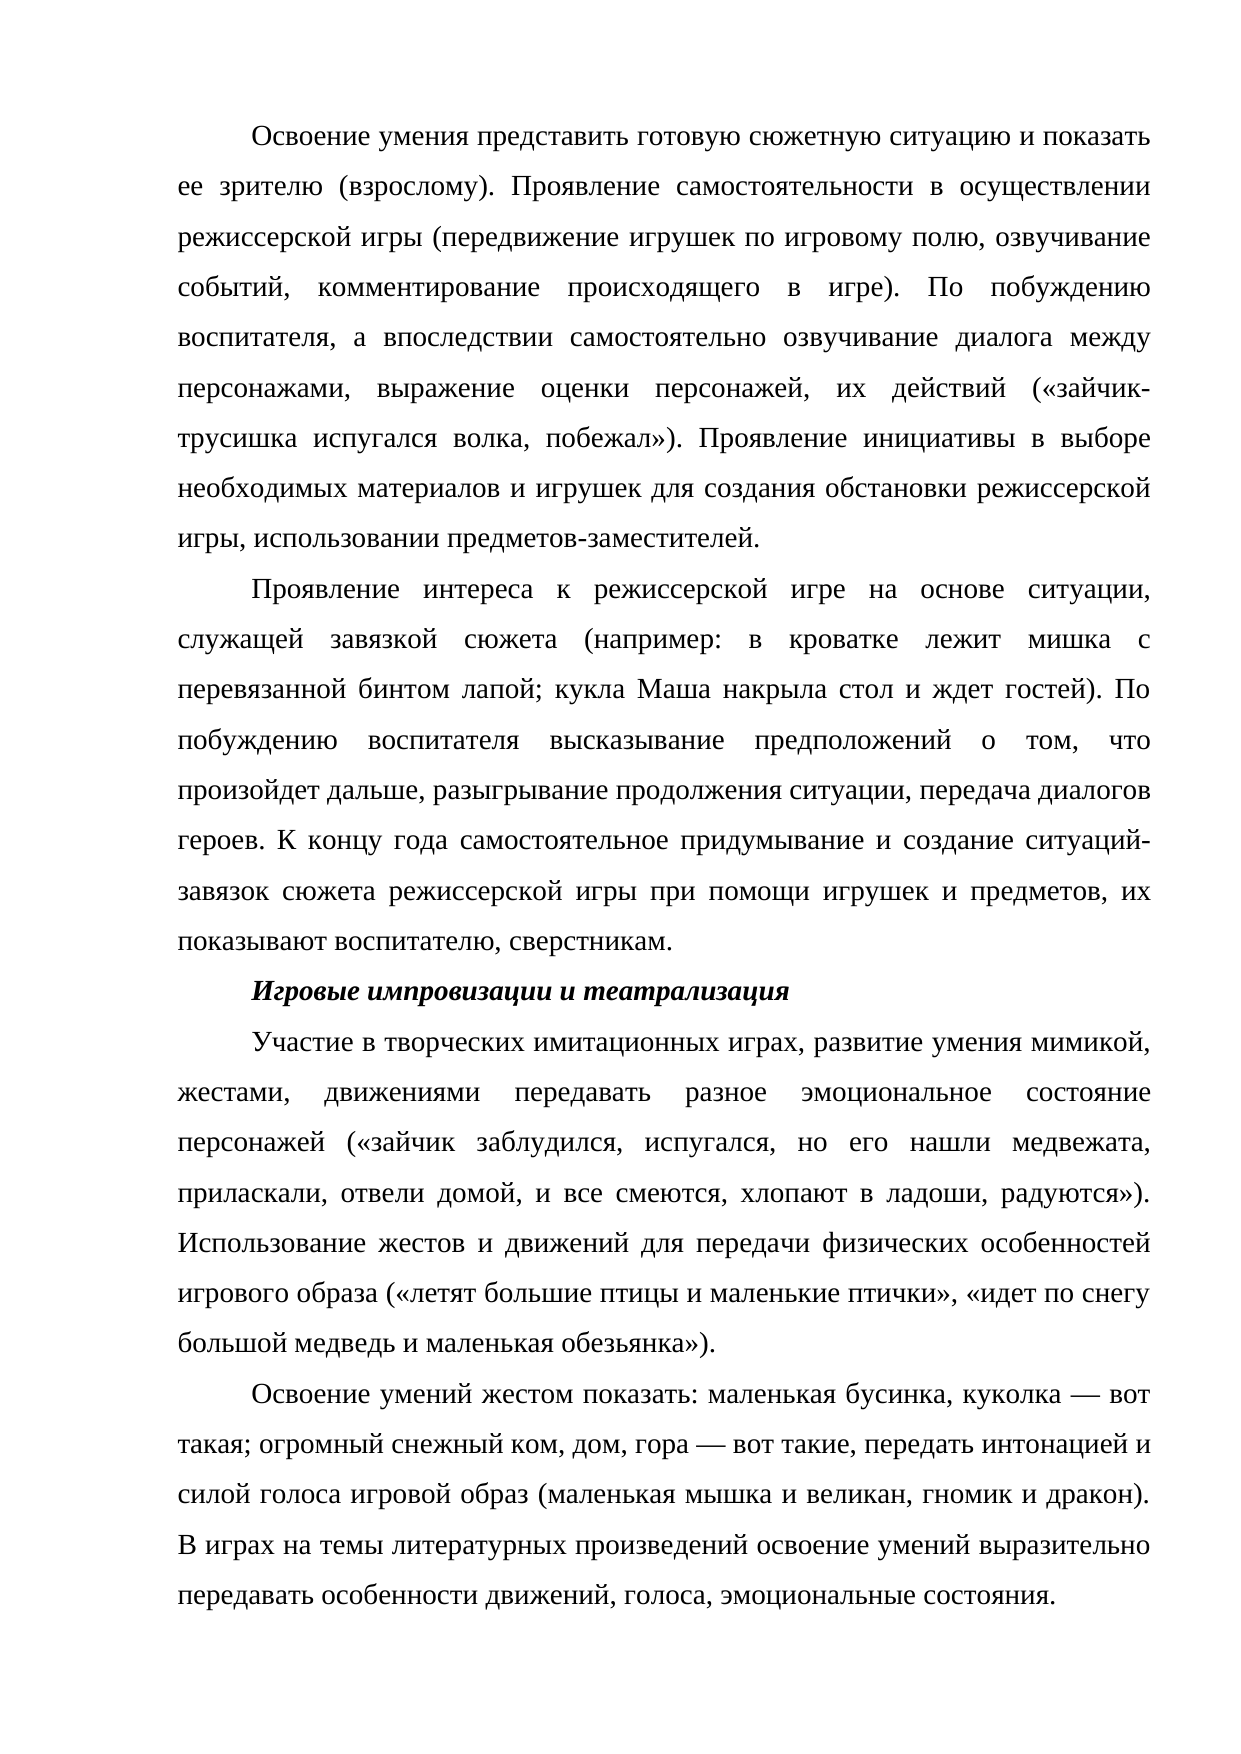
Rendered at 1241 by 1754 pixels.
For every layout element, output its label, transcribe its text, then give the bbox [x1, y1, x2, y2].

text Освоение умения представить готовую сюжетную ситуацию и показать ее зрителю (взрослому). Проявление самостоятельности в осуществлении режиссерской игры (передвижение игрушек по игровому полю, озвучивание событий, комментирование происходящего в игре). По побуждению воспитателя, а впоследствии самостоятельно озвучивание диалога между персонажами, выражение оценки персонажей, их действий («зайчик-трусишка испугался волка, побежал»). Проявление инициативы в выборе необходимых материалов и игрушек для создания обстановки режиссерской игры, использовании предметов-заместителей. [177, 118, 1152, 554]
text Участие в творческих имитационных играх, развитие умения мимикой, жестами, движениями передавать разное эмоциональное состояние персонажей («зайчик заблудился, испугался, но его нашли медвежата, приласкали, отвели домой, и все смеются, хлопают в ладоши, радуются»). Использование жестов и движений для передачи физических особенностей игрового образа («летят большие птицы и маленькие птички», «идет по снегу большой медведь и маленькая обезьянка»). [177, 1024, 1152, 1359]
text Проявление интереса к режиссерской игре на основе ситуации, служащей завязкой сюжета (например: в кроватке лежит мишка с перевязанной бинтом лапой; кукла Маша накрыла стол и ждет гостей). По побуждению воспитателя высказывание предположений о том, что произойдет дальше, разыгрывание продолжения ситуации, передача диалогов героев. К концу года самостоятельное придумывание и создание ситуаций-завязок сюжета режиссерской игры при помощи игрушек и предметов, их показывают воспитателю, сверстникам. [177, 571, 1152, 957]
text Освоение умений жестом показать: маленькая бусинка, куколка — вот такая; огромный снежный ком, дом, гора — вот такие, передать интонацией и силой голоса игровой образ (маленькая мышка и великан, гномик и дракон). В играх на темы литературных произведений освоение умений выразительно передавать особенности движений, голоса, эмоциональные состояния. [177, 1376, 1152, 1611]
text Игровые импровизации и театрализация [177, 973, 1152, 1007]
